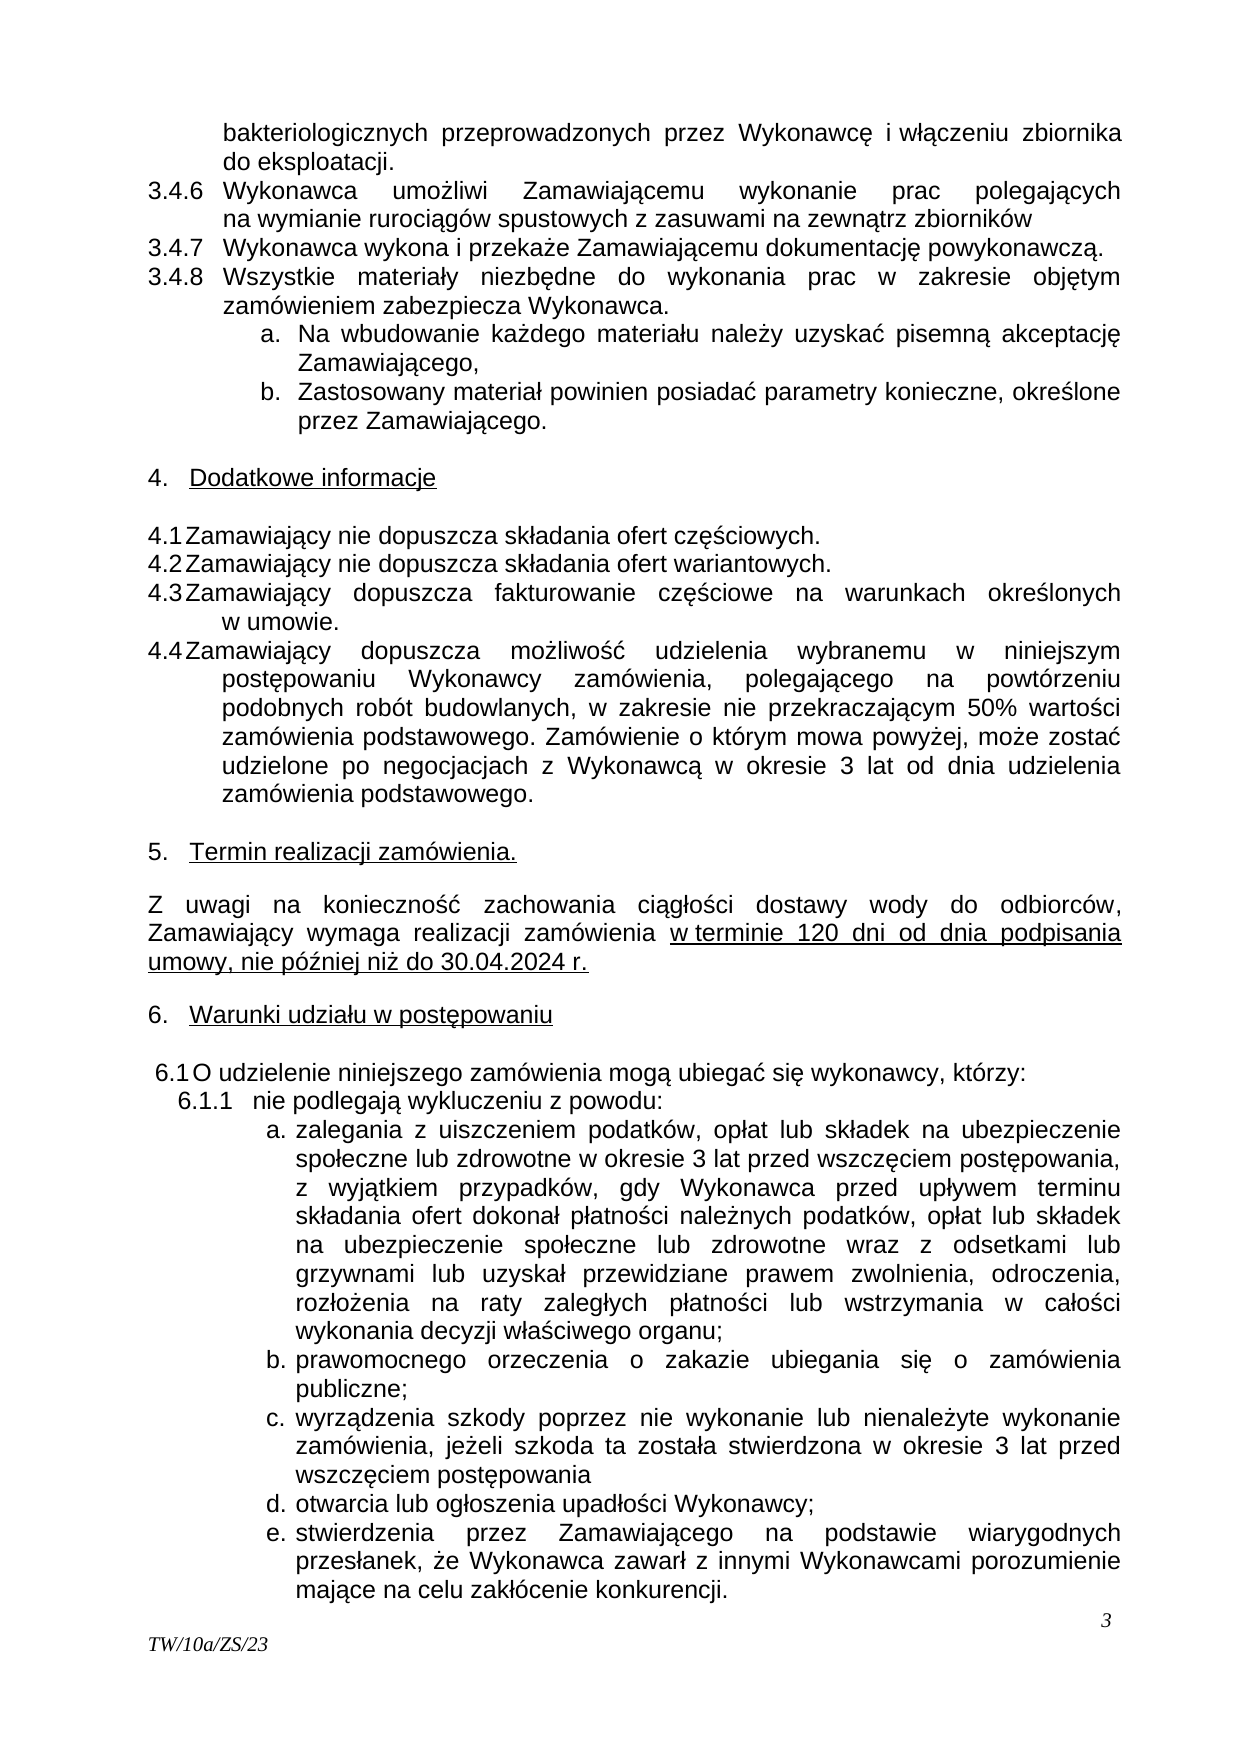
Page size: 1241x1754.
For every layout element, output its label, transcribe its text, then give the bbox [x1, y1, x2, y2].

list Zastosowany materiał powinien posiadać parametry konieczne, określone przez Zamawiającego. [260, 377, 1122, 434]
list Wszystkie materiały niezbędne do wykonania prac w zakresie objętym zamówieniem zabezpiecza Wykonawca. [148, 262, 1122, 319]
list stwierdzenia przez Zamawiającego na podstawie wiarygodnych przesłanek, że Wykonawca zawarł z innymi Wykonawcami porozumienie mające na celu zakłócenie konkurencji. [266, 1517, 1122, 1604]
list Zamawiający nie dopuszcza składania ofert wariantowych. [148, 549, 1122, 578]
list Zamawiający nie dopuszcza składania ofert częściowych. [148, 521, 1122, 549]
list Dodatkowe informacje [148, 463, 1122, 492]
list O udzielenie niniejszego zamówienia mogą ubiegać się wykonawcy, którzy: [154, 1057, 1122, 1086]
list nie podlegają wykluczeniu z powodu: [177, 1086, 1122, 1115]
list Zamawiający dopuszcza możliwość udzielenia wybranemu w niniejszym postępowaniu Wykonawcy zamówienia, polegającego na powtórzeniu podobnych robót budowlanych, w zakresie nie przekraczającym 50% wartości zamówienia podstawowego. Zamówienie o którym mowa powyżej, może zostać udzielone po negocjacjach z Wykonawcą w okresie 3 lat od dnia udzielenia zamówienia podstawowego. [148, 636, 1122, 808]
list Warunki udziału w postępowaniu [148, 1000, 1122, 1029]
list Wykonawca wykona i przekaże Zamawiającemu dokumentację powykonawczą. [148, 233, 1122, 262]
list wyrządzenia szkody poprzez nie wykonanie lub nienależyte wykonanie zamówienia, jeżeli szkoda ta została stwierdzona w okresie 3 lat przed wszczęciem postępowania [266, 1402, 1122, 1489]
list otwarcia lub ogłoszenia upadłości Wykonawcy; [266, 1489, 1122, 1517]
list Wykonawca umożliwi Zamawiającemu wykonanie prac polegających na wymianie rurociągów spustowych z zasuwami na zewnątrz zbiorników [148, 176, 1122, 233]
list Termin realizacji zamówienia. [148, 837, 1122, 890]
text Z uwagi na konieczność zachowania ciągłości dostawy wody do odbiorców, Zamawiający wymaga realizacji zamówienia w terminie 120 dni od dnia podpisania umowy, nie później niż do 30.04.2024 r. [148, 890, 1122, 976]
list Na wbudowanie każdego materiału należy uzyskać pisemną akceptację Zamawiającego, [260, 319, 1122, 377]
list prawomocnego orzeczenia o zakazie ubiegania się o zamówienia publiczne; [266, 1345, 1122, 1402]
list Zamawiający dopuszcza fakturowanie częściowe na warunkach określonych w umowie. [148, 578, 1122, 636]
list zalegania z uiszczeniem podatków, opłat lub składek na ubezpieczenie społeczne lub zdrowotne w okresie 3 lat przed wszczęciem postępowania, z wyjątkiem przypadków, gdy Wykonawca przed upływem terminu składania ofert dokonał płatności należnych podatków, opłat lub składek na ubezpieczenie społeczne lub zdrowotne wraz z odsetkami lub grzywnami lub uzyskał przewidziane prawem zwolnienia, odroczenia, rozłożenia na raty zaległych płatności lub wstrzymania w całości wykonania decyzji właściwego organu; [266, 1115, 1122, 1345]
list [148, 118, 1122, 176]
